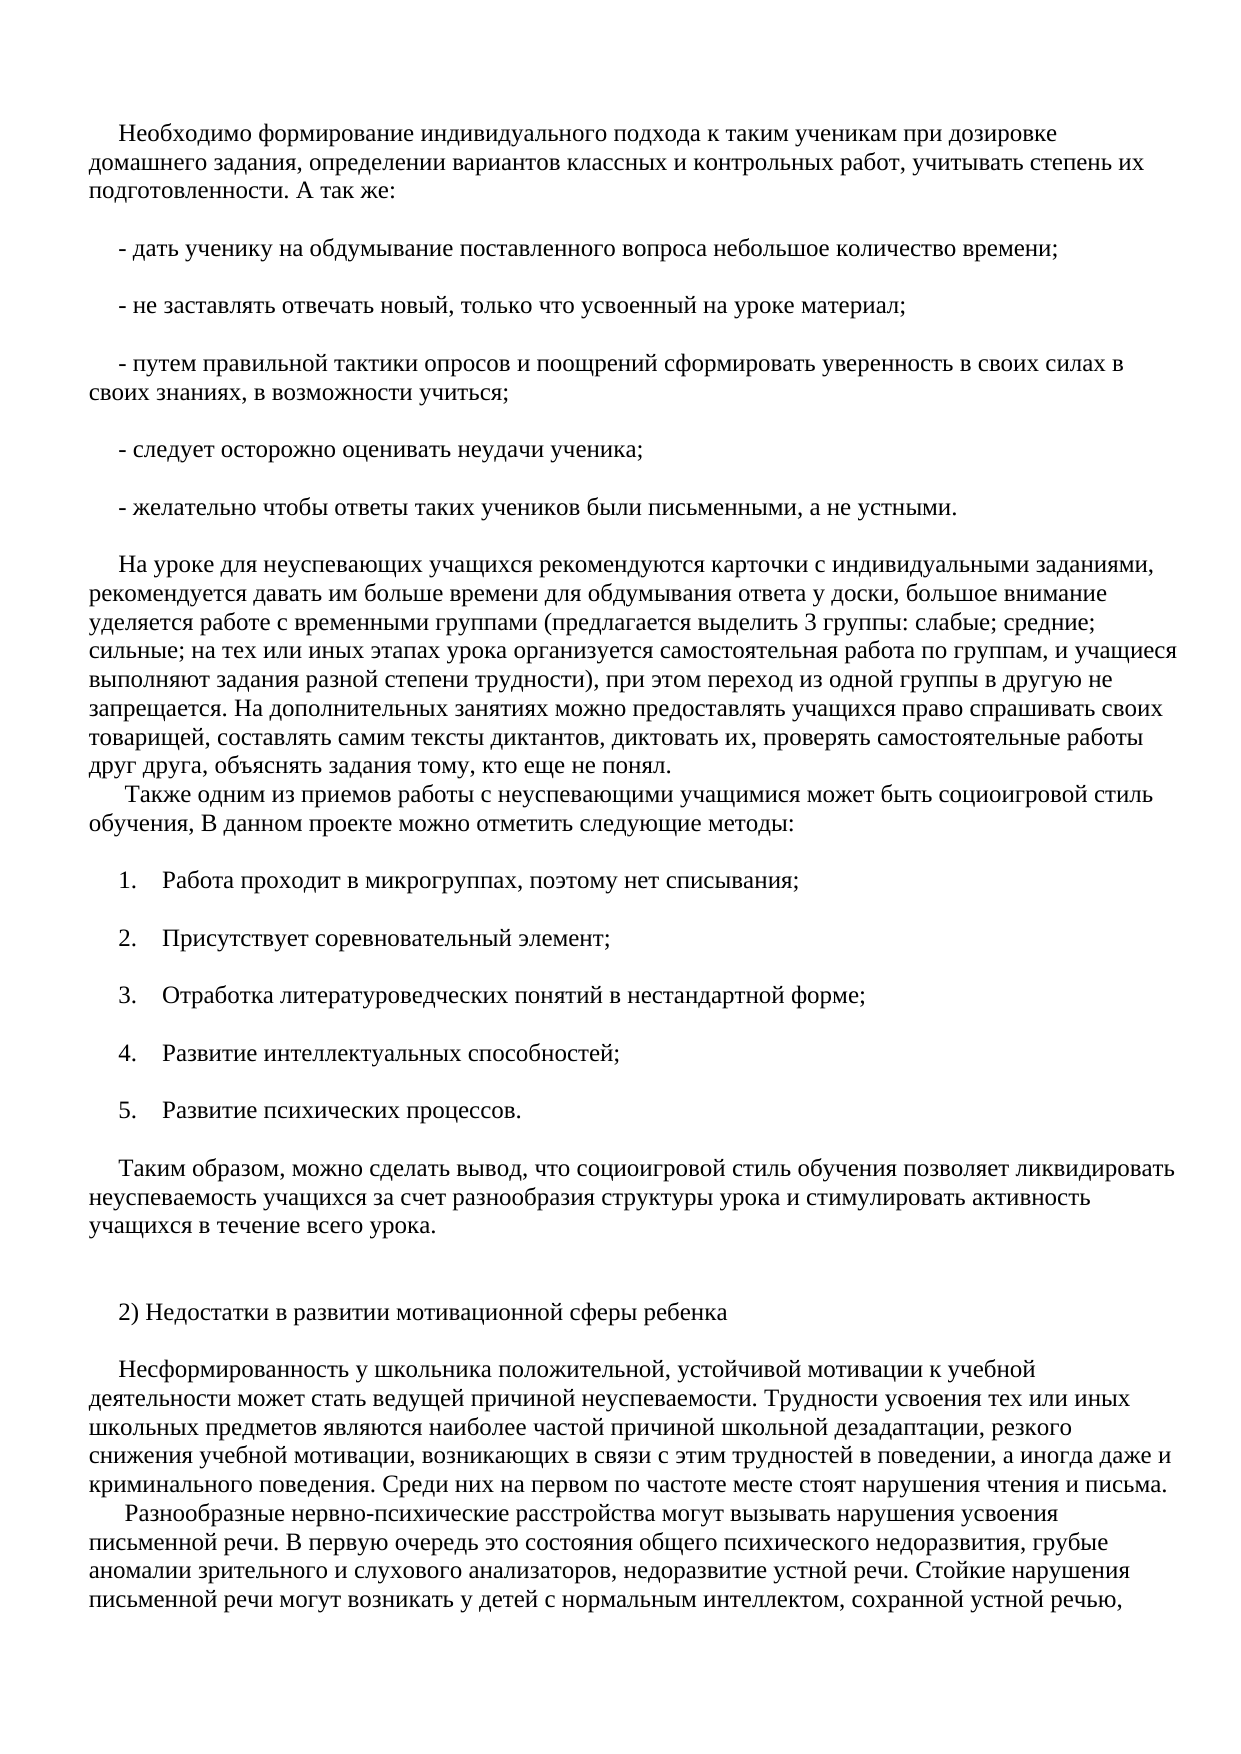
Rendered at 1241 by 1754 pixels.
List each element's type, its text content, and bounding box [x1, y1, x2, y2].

text На уроке для неуспевающих учащихся рекомендуются карточки с индивидуальными заданиями, рекомендуется давать им больше времени для обдумывания ответа у доски, большое внимание уделяется работе с временными группами (предлагается выделить 3 группы: слабые; средние; сильные; на тех или иных этапах урока организуется самостоятельная работа по группам, и учащиеся выполняют задания разной степени трудности), при этом переход из одной группы в другую не запрещается. На дополнительных занятиях можно предоставлять учащихся право спрашивать своих товарищей, составлять самим тексты диктантов, диктовать их, проверять самостоятельные работы друг друга, объяснять задания тому, кто еще не понял. [88, 549, 1181, 779]
text Несформированность у школьника положительной, устойчивой мотивации к учебной деятельности может стать ведущей причиной неуспеваемости. Трудности усвоения тех или иных школьных предметов являются наиболее частой причиной школьной дезадаптации, резкого снижения учебной мотивации, возникающих в связи с этим трудностей в поведении, а иногда даже и криминального поведения. Среди них на первом по частоте месте стоят нарушения чтения и письма. [88, 1354, 1181, 1498]
text - желательно чтобы ответы таких учеников были письменными, а не устными. [88, 492, 1181, 521]
text 2. Присутствует соревновательный элемент; [88, 923, 1181, 952]
text - не заставлять отвечать новый, только что усвоенный на уроке материал; [88, 291, 1181, 319]
text 4. Развитие интеллектуальных способностей; [88, 1038, 1181, 1067]
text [88, 1498, 1181, 1613]
text Необходимо формирование индивидуального подхода к таким ученикам при дозировке домашнего задания, определении вариантов классных и контрольных работ, учитывать степень их подготовленности. А так же: [88, 118, 1181, 204]
text 5. Развитие психических процессов. [88, 1096, 1181, 1124]
text 1. Работа проходит в микрогруппах, поэтому нет списывания; [88, 866, 1181, 894]
text Также одним из приемов работы с неуспевающими учащимися может быть социоигровой стиль обучения, В данном проекте можно отметить следующие методы: [88, 779, 1181, 837]
text 2) Недостатки в развитии мотивационной сферы ребенка [88, 1297, 1181, 1326]
text - путем правильной тактики опросов и поощрений сформировать уверенность в своих силах в своих знаниях, в возможности учиться; [88, 348, 1181, 406]
text - следует осторожно оценивать неудачи ученика; [88, 434, 1181, 463]
text Таким образом, можно сделать вывод, что социоигровой стиль обучения позволяет ликвидировать неуспеваемость учащихся за счет разнообразия структуры урока и стимулировать активность учащихся в течение всего урока. [88, 1153, 1181, 1239]
text - дать ученику на обдумывание поставленного вопроса небольшое количество времени; [88, 233, 1181, 262]
text 3. Отработка литературоведческих понятий в нестандартной форме; [88, 981, 1181, 1009]
